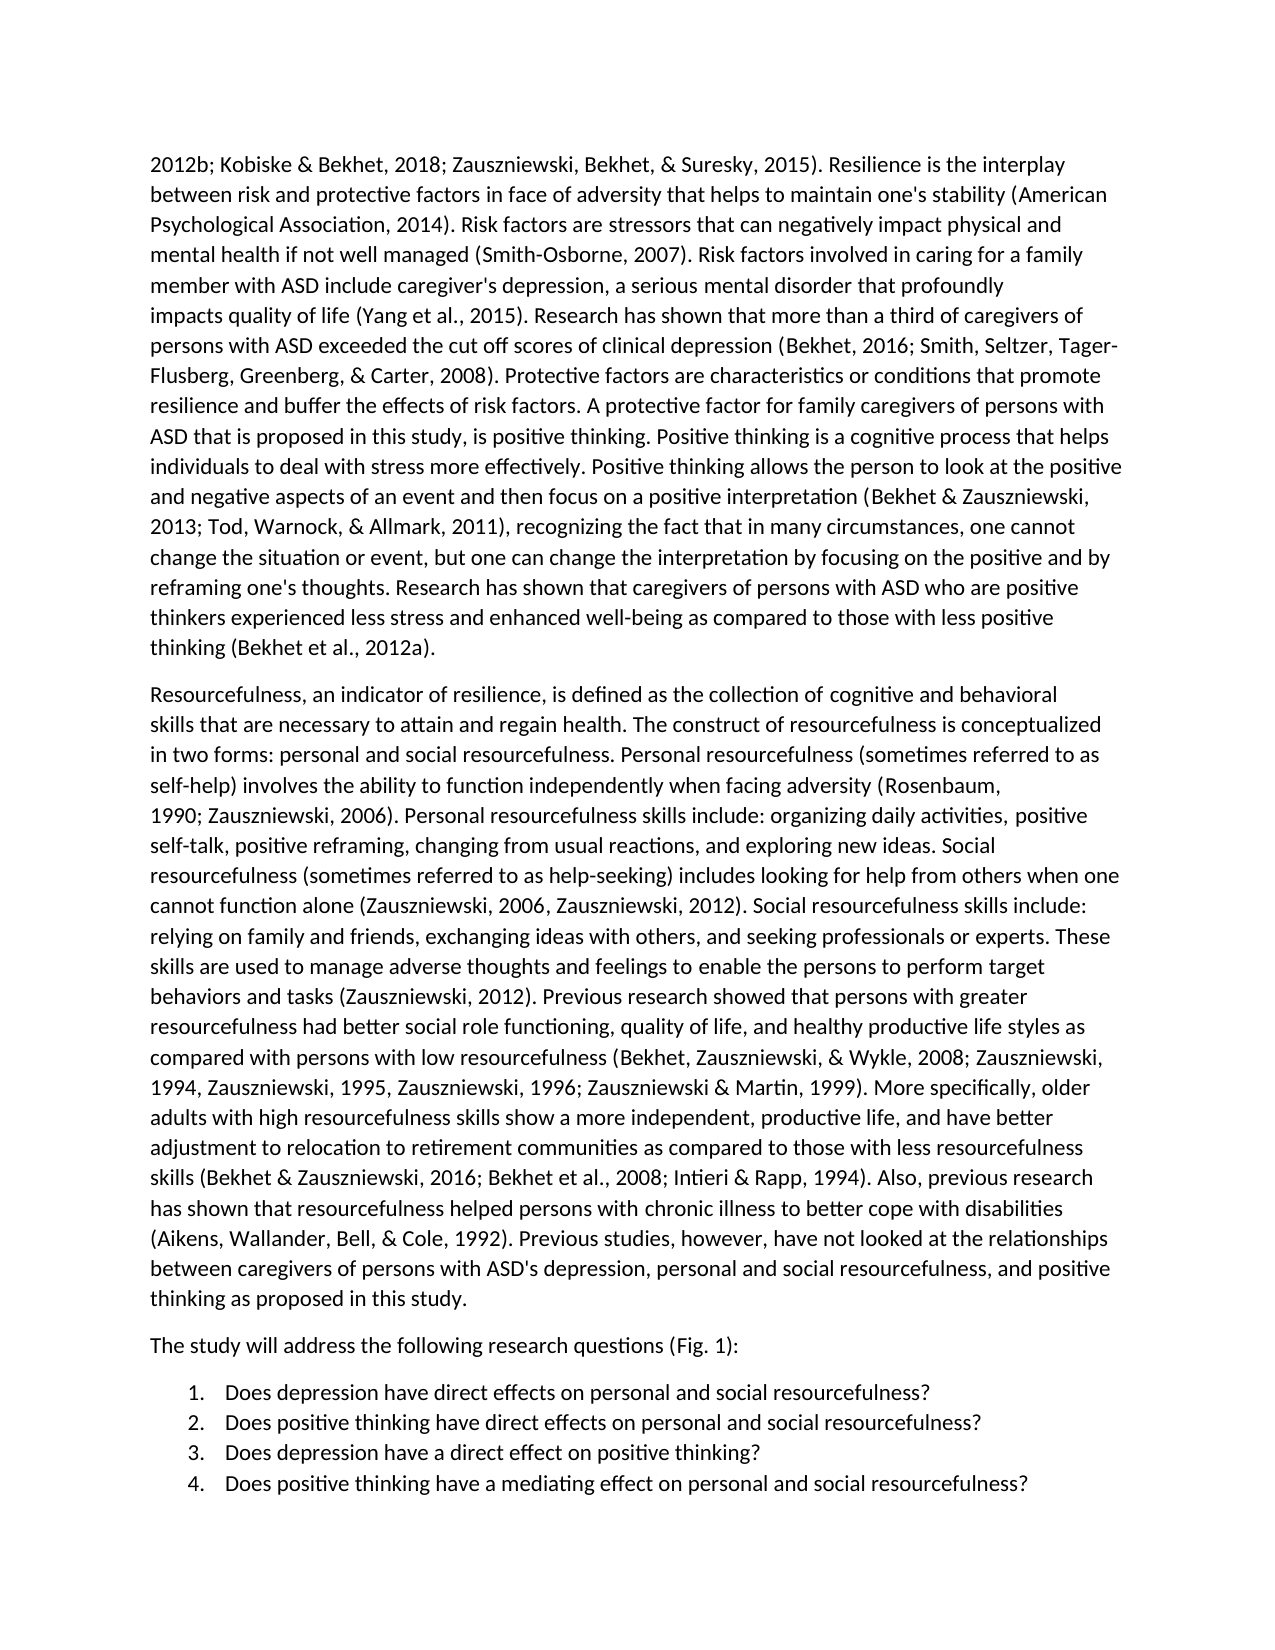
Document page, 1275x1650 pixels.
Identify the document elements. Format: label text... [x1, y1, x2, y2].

list Does positive thinking have a mediating effect on personal and social resourcefulness? [187, 1469, 1125, 1497]
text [150, 150, 1125, 661]
list Does depression have a direct effect on positive thinking? [187, 1438, 1125, 1467]
list Does depression have direct effects on personal and social resourcefulness? [187, 1378, 1125, 1406]
text The study will address the following research questions (Fig. 1): [150, 1331, 1125, 1359]
list Does positive thinking have direct effects on personal and social resourcefulness? [187, 1408, 1125, 1436]
text Resourcefulness, an indicator of resilience, is defined as the collection of cognitive and behavioral skills that are necessary to attain and regain health. The construct of resourcefulness is conceptualized in two forms: personal and social resourcefulness. Personal resourcefulness (sometimes referred to as self-help) involves the ability to function independently when facing adversity (Rosenbaum, 1990; Zauszniewski, 2006). Personal resourcefulness skills include: organizing daily activities, positive self-talk, positive reframing, changing from usual reactions, and exploring new ideas. Social resourcefulness (sometimes referred to as help-seeking) includes looking for help from others when one cannot function alone (Zauszniewski, 2006, Zauszniewski, 2012). Social resourcefulness skills include: relying on family and friends, exchanging ideas with others, and seeking professionals or experts. These skills are used to manage adverse thoughts and feelings to enable the persons to perform target behaviors and tasks (Zauszniewski, 2012). Previous research showed that persons with greater resourcefulness had better social role functioning, quality of life, and healthy productive life styles as compared with persons with low resourcefulness (Bekhet, Zauszniewski, & Wykle, 2008; Zauszniewski, 1994, Zauszniewski, 1995, Zauszniewski, 1996; Zauszniewski & Martin, 1999). More specifically, older adults with high resourcefulness skills show a more independent, productive life, and have better adjustment to relocation to retirement communities as compared to those with less resourcefulness skills (Bekhet & Zauszniewski, 2016; Bekhet et al., 2008; Intieri & Rapp, 1994). Also, previous research has shown that resourcefulness helped persons with chronic illness to better cope with disabilities (Aikens, Wallander, Bell, & Cole, 1992). Previous studies, however, have not looked at the relationships between caregivers of persons with ASD's depression, personal and social resourcefulness, and positive thinking as proposed in this study. [150, 680, 1125, 1312]
